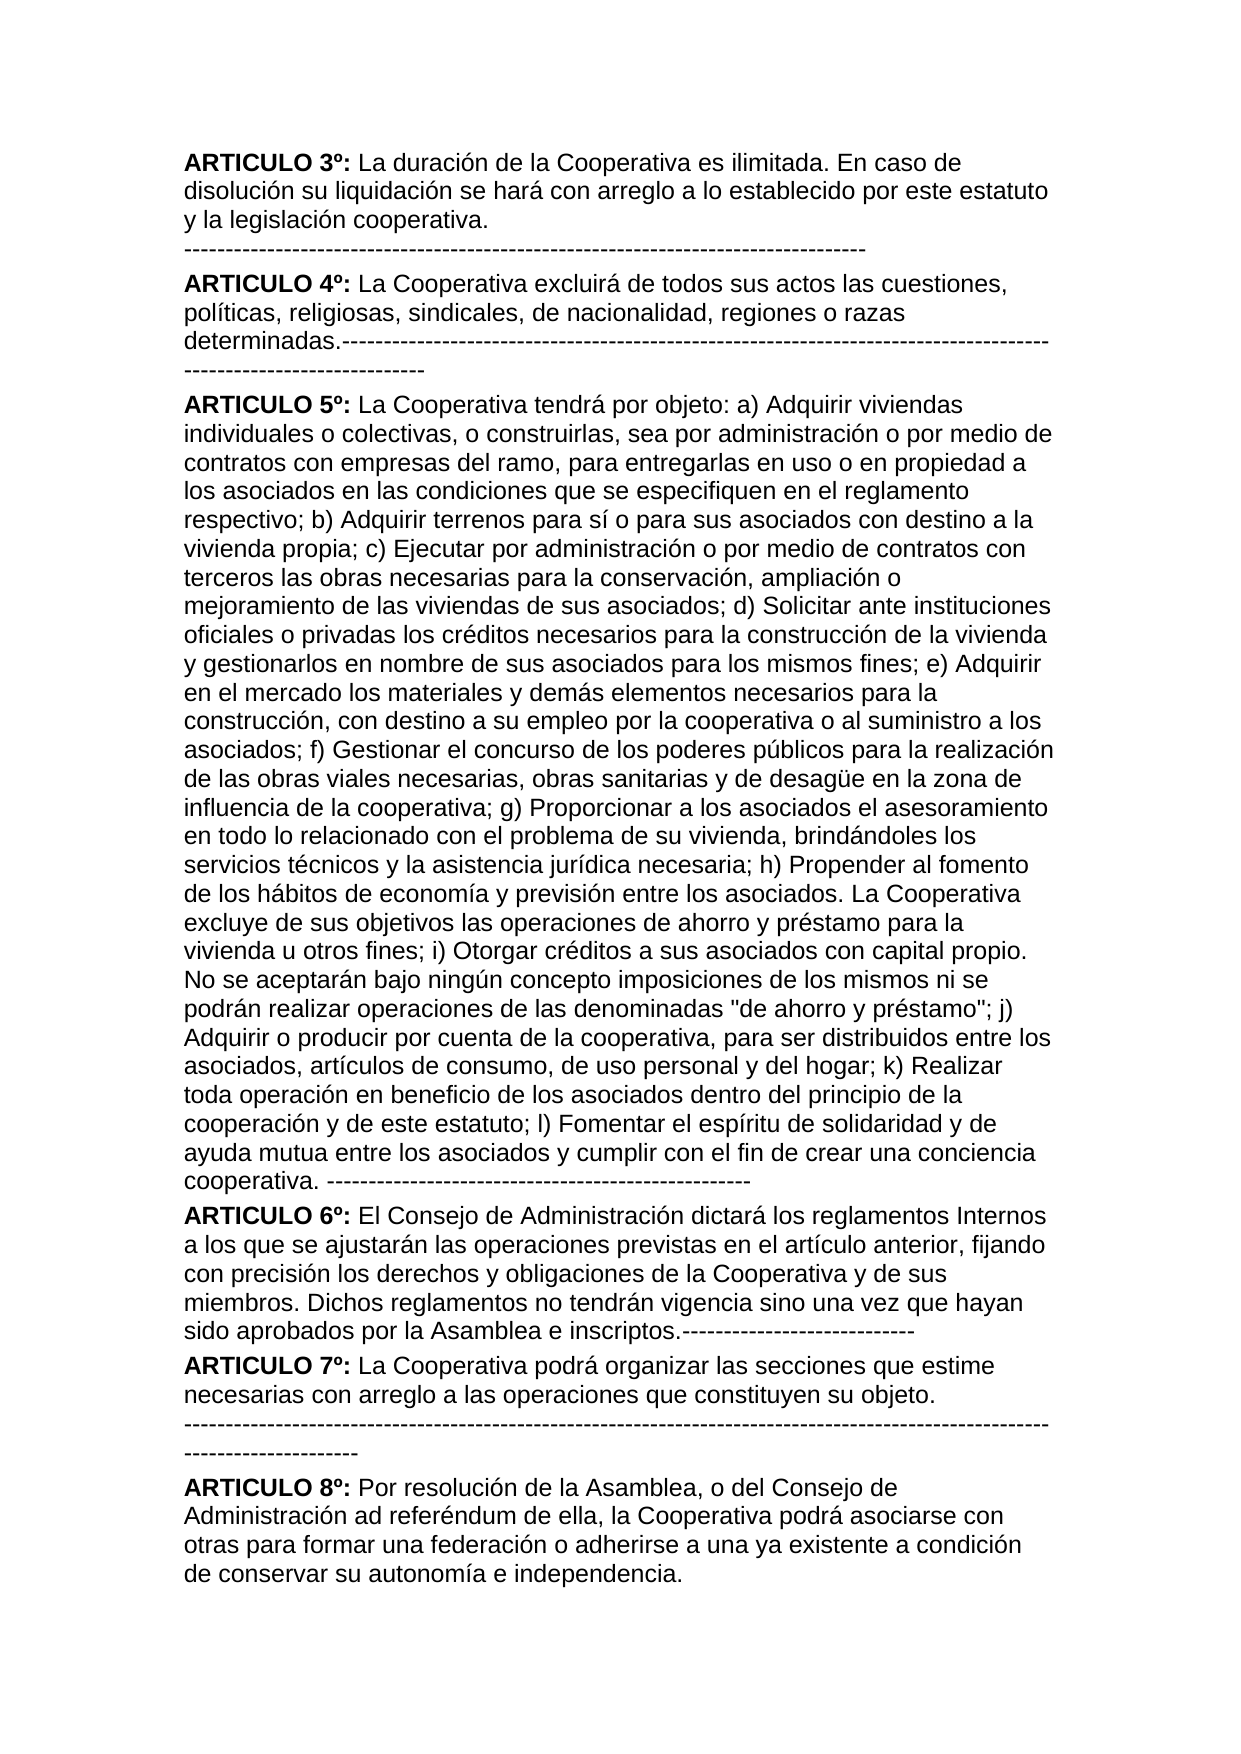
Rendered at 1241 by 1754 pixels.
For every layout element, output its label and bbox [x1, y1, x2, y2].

table_cell [177, 148, 1063, 1588]
